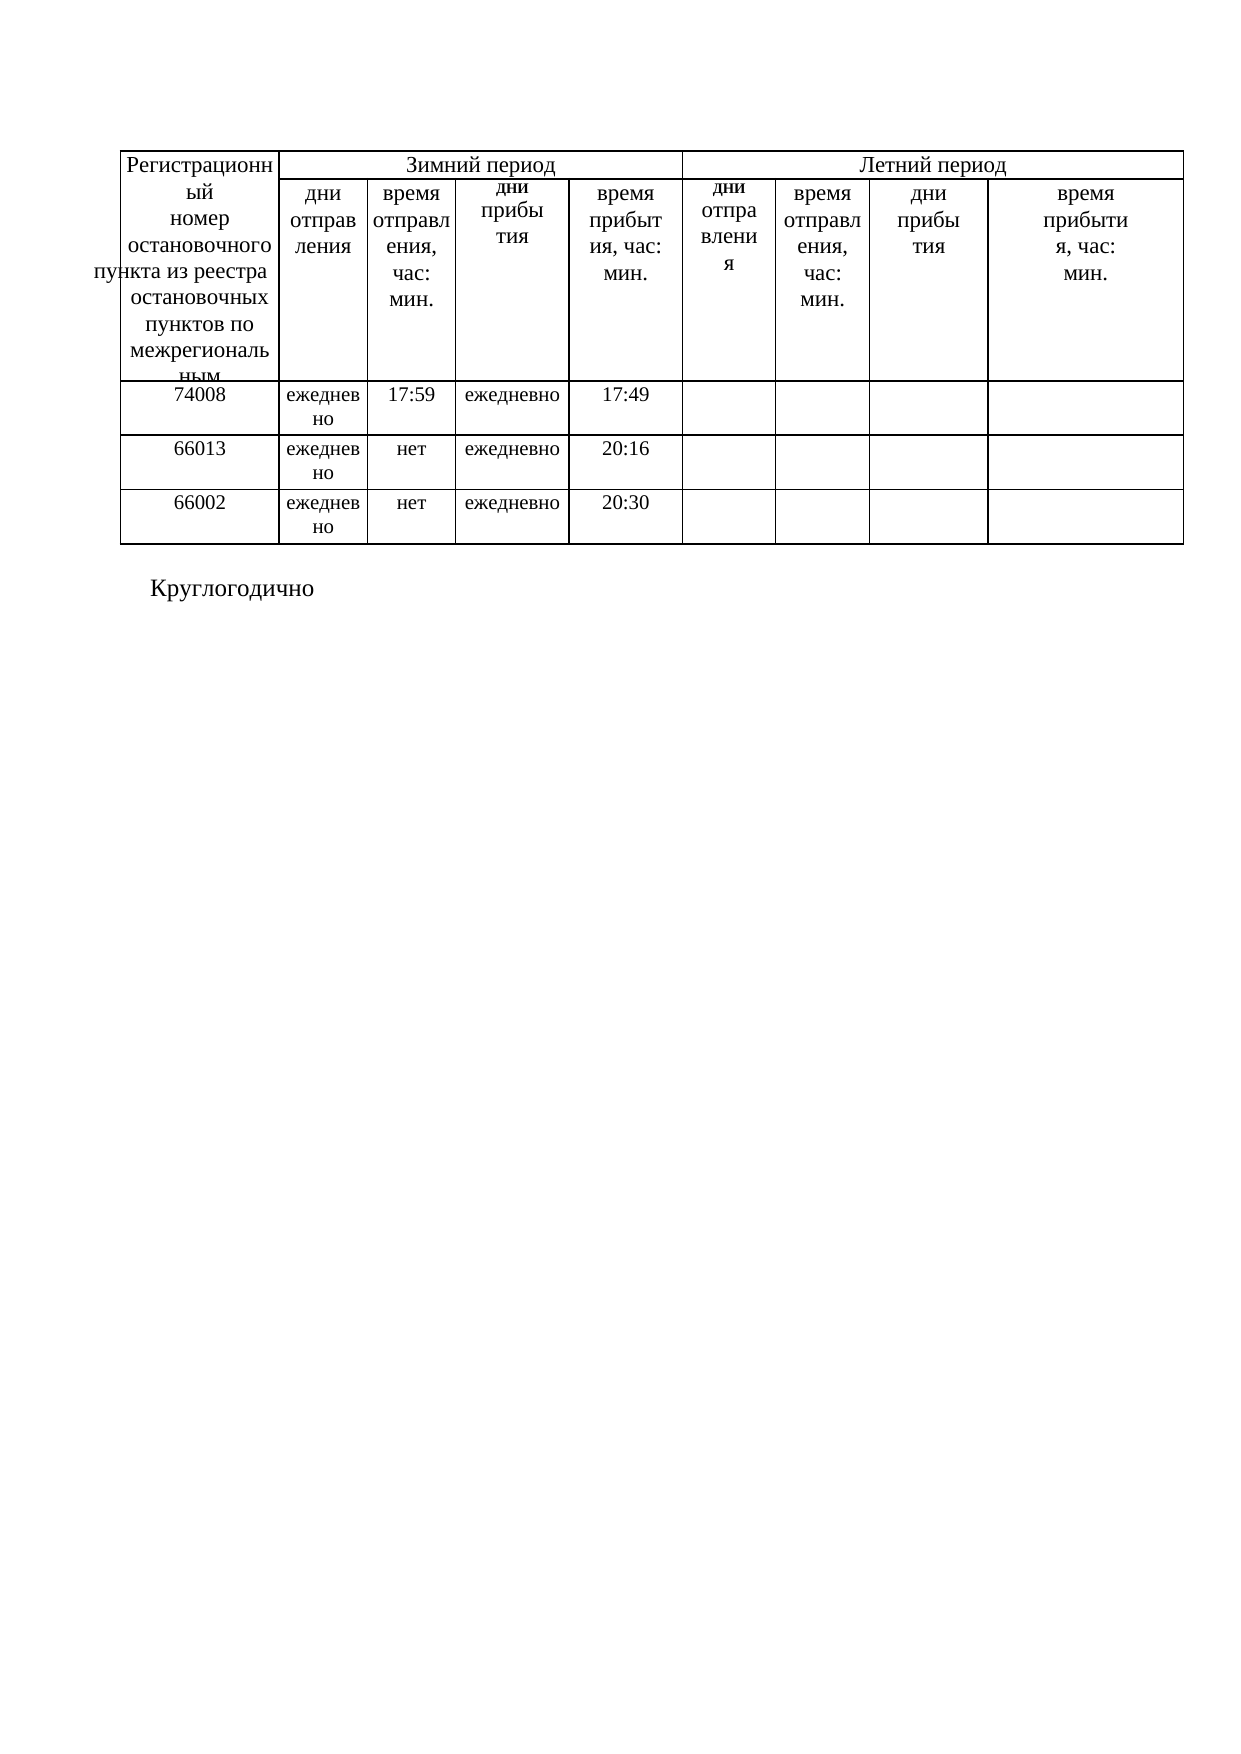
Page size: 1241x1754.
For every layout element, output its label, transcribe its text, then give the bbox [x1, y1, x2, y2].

table_cell 66013 [121, 436, 278, 489]
table_cell [989, 490, 1183, 543]
table_cell ДНИ отпра влени я [683, 180, 775, 380]
table_cell [683, 382, 775, 434]
table_cell 74008 [121, 382, 278, 434]
table_cell ДНИ прибы тия [456, 180, 568, 380]
table_cell нет [368, 490, 455, 543]
table_cell [870, 490, 987, 543]
table_cell время отправл ения, час: мин. [776, 180, 869, 380]
table_cell [989, 382, 1183, 434]
table_cell 17:49 [570, 382, 682, 434]
table_cell 20:16 [570, 436, 682, 489]
table_cell время прибыти я, час: мин. [989, 180, 1183, 380]
table_cell [989, 436, 1183, 489]
table_cell 20:30 [570, 490, 682, 543]
table_cell нет [368, 436, 455, 489]
table_cell ежедневно [280, 382, 367, 434]
table_cell 66002 [121, 490, 278, 543]
table_cell 17:59 [368, 382, 455, 434]
table_cell [776, 382, 869, 434]
table_cell ежедневно [456, 382, 568, 434]
table_cell [683, 490, 775, 543]
table_cell ежедневно [456, 436, 568, 489]
table_cell время отправл ения, час: мин. [368, 180, 455, 380]
table_cell ежедневно [280, 436, 367, 489]
table_cell [776, 490, 869, 543]
table_cell ежедневно [280, 490, 367, 543]
table_cell [776, 436, 869, 489]
table_cell время прибыт ия, час: мин. [570, 180, 682, 380]
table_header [121, 152, 278, 380]
table_cell дни отправ ления [280, 180, 367, 380]
table_cell [870, 382, 987, 434]
table_cell [870, 436, 987, 489]
table_header Зимний период [280, 152, 682, 178]
table_cell дни прибы тия [870, 180, 987, 380]
text Круглогодично [150, 573, 1090, 602]
table_header Летний период [683, 152, 1183, 178]
table_cell ежедневно [456, 490, 568, 543]
table_cell [683, 436, 775, 489]
